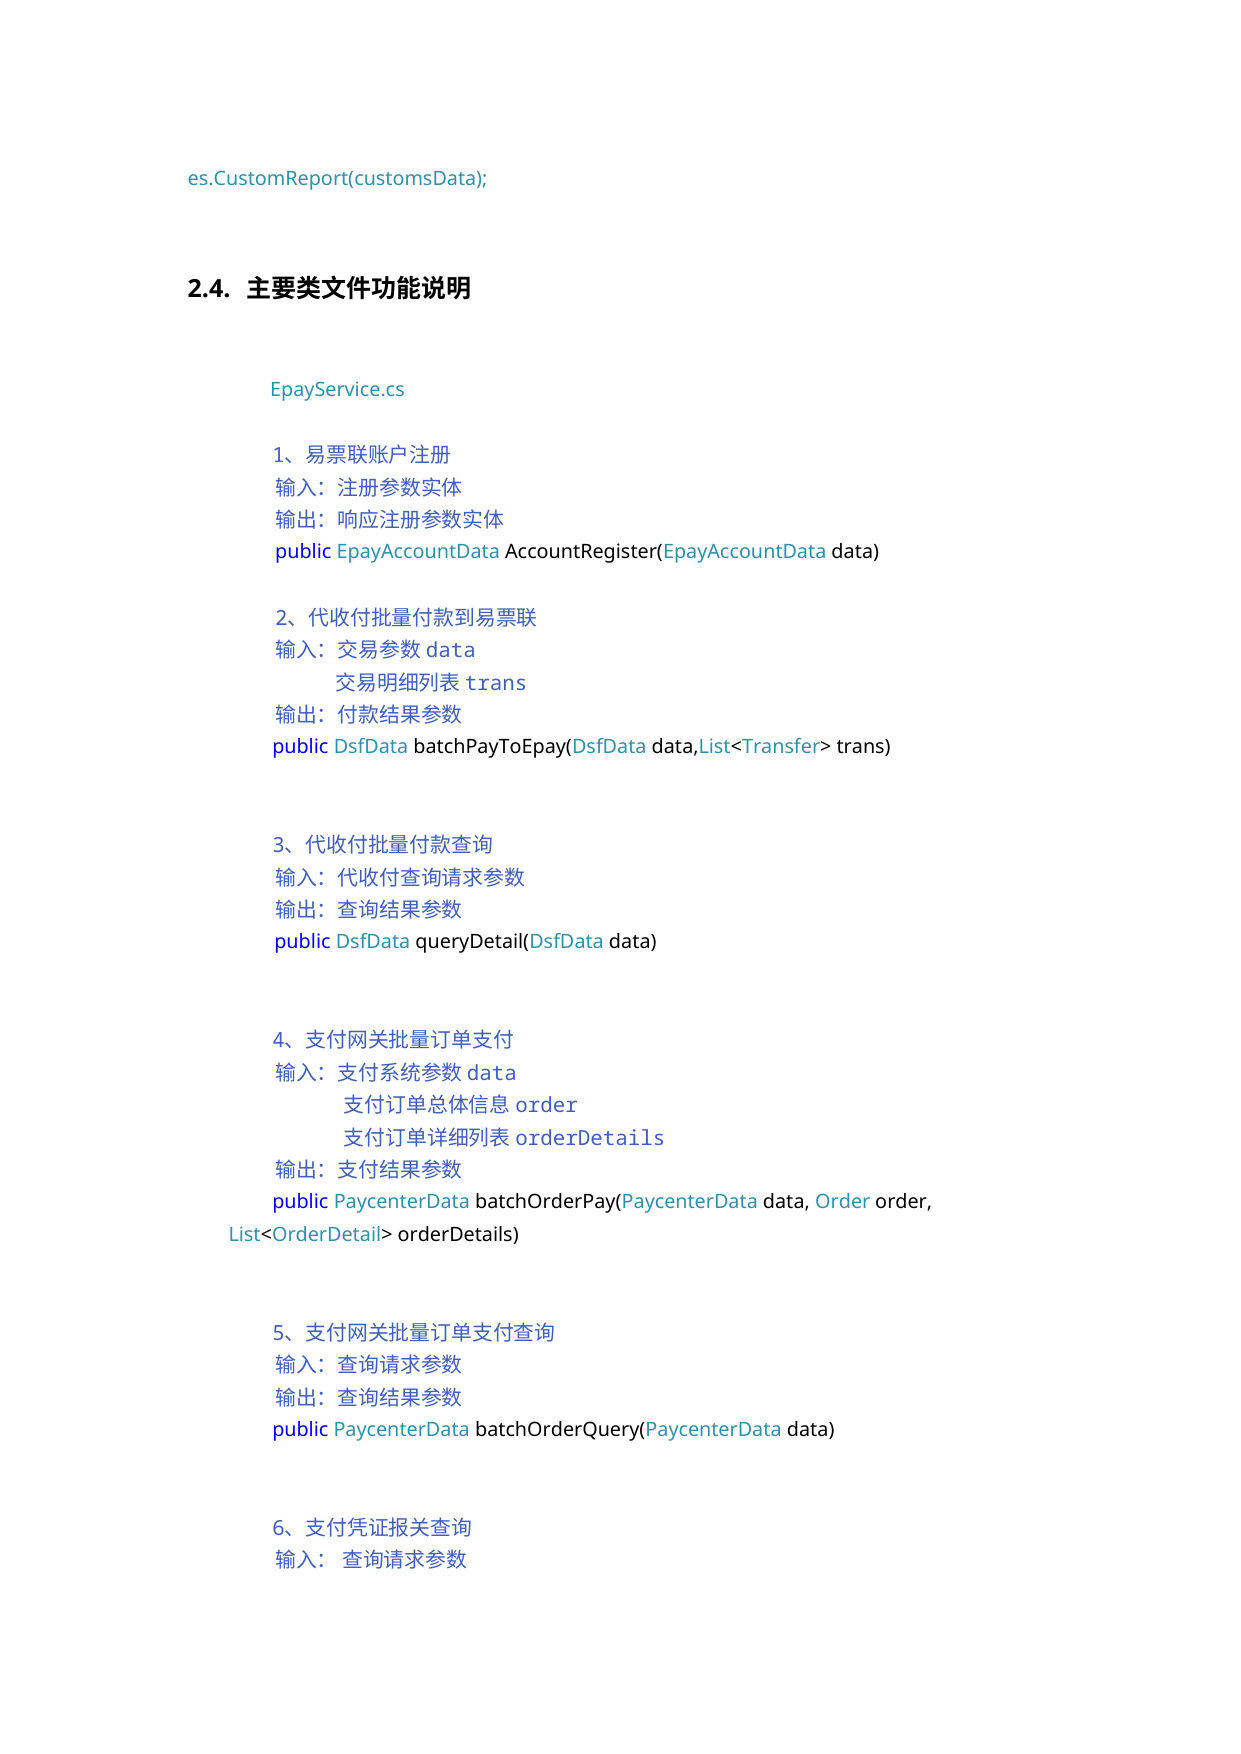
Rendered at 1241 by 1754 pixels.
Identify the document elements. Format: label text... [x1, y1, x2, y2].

text 6、支付凭证报关查询 [228, 1510, 1053, 1543]
text 输入：支付系统参数data [187, 1055, 1053, 1088]
text public DsfData queryDetail(DsfData data) [230, 925, 1053, 958]
text 输入：查询请求参数 [187, 1348, 1053, 1380]
subtitle 主要类文件功能说明 [187, 254, 1053, 319]
text 支付订单详细列表 orderDetails [187, 1120, 1053, 1153]
text public PaycenterData batchOrderPay(PaycenterData data, Order order, List<OrderDetail> orderDetails) [228, 1185, 1053, 1250]
list 输入：注册参数实体 [226, 470, 1053, 503]
text 支付订单总体信息 order [187, 1088, 1053, 1120]
text 输出：查询结果参数 [228, 1380, 1053, 1413]
list 输出：响应注册参数实体 [226, 503, 1053, 535]
text 5、支付网关批量订单支付查询 [228, 1315, 1053, 1348]
text public PaycenterData batchOrderQuery(PaycenterData data) [228, 1413, 1053, 1445]
list 输出：付款结果参数 [232, 698, 1053, 730]
text 4、支付网关批量订单支付 [228, 1023, 1053, 1055]
list 输出：查询结果参数 [232, 893, 1053, 925]
text 输入： 查询请求参数 [187, 1543, 1053, 1575]
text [187, 162, 1053, 194]
text public EpayAccountData AccountRegister(EpayAccountData data) [187, 535, 1053, 568]
text 输出：支付结果参数 [228, 1153, 1053, 1185]
list 1、易票联账户注册 [232, 438, 1053, 470]
text 3、代收付批量付款查询 [228, 828, 1053, 860]
text 输入：交易参数 data [187, 633, 1053, 665]
text 输入：代收付查询请求参数 [187, 860, 1053, 893]
text 2、代收付批量付款到易票联 [231, 600, 1053, 633]
text public DsfData batchPayToEpay(DsfData data,List<Transfer> trans) [228, 730, 1053, 763]
list EpayService.cs [270, 373, 1053, 405]
text 交易明细列表trans [231, 665, 1053, 698]
